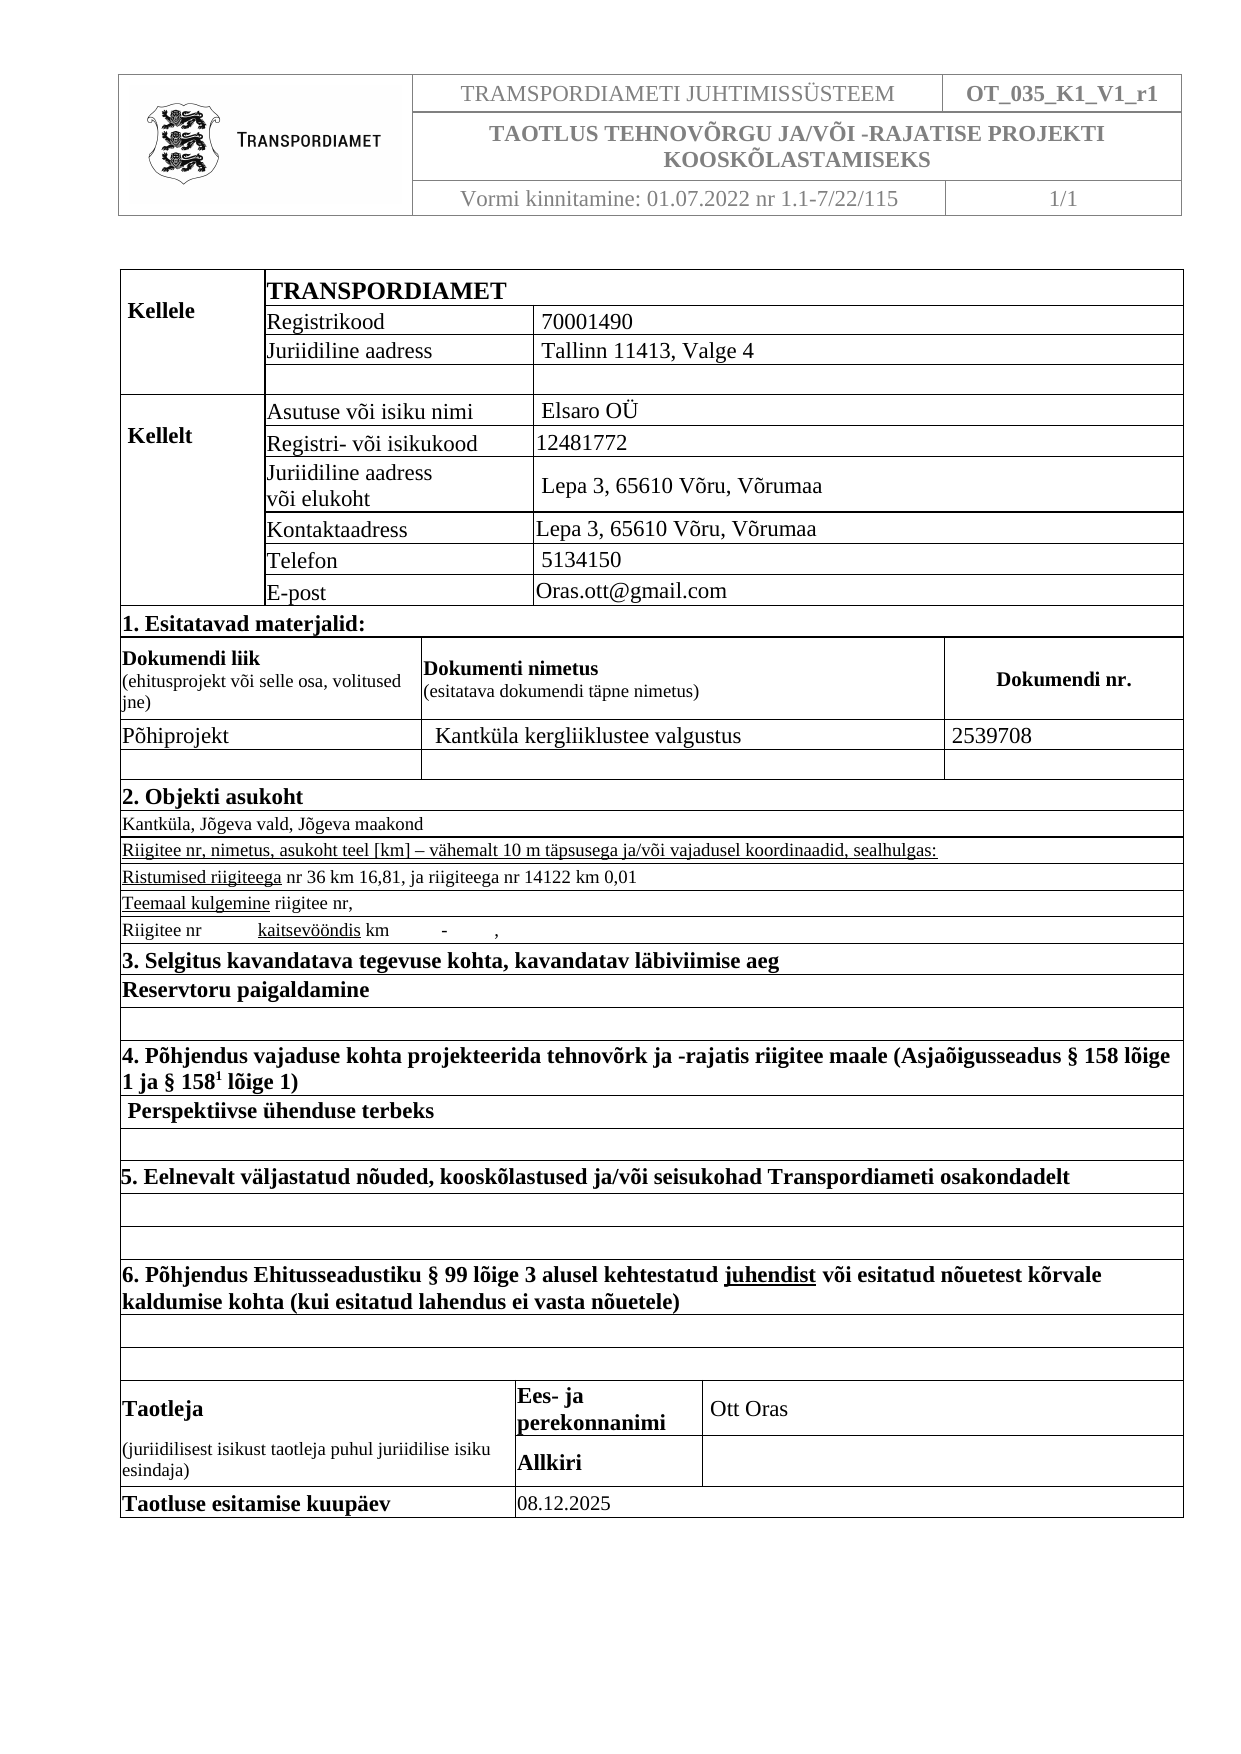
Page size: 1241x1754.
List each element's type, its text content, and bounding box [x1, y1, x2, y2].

table_cell 2539708 [945, 720, 1183, 749]
table_cell [121, 1008, 1183, 1039]
table_cell Dokumenti nimetus (esitatava dokumendi täpne nimetus) [422, 638, 944, 719]
table_cell [945, 750, 1183, 778]
table_cell 1. Esitatavad materjalid: [121, 606, 1183, 636]
table_cell Allkiri [516, 1436, 702, 1486]
table_cell Elsaro OÜ [534, 395, 1183, 425]
table_cell Ees- ja perekonnanimi [516, 1381, 702, 1435]
table_cell Oras.ott@gmail.com [534, 575, 1183, 605]
table_cell Kantküla, Jõgeva vald, Jõgeva maakond [121, 811, 1183, 836]
table_header Kellele [121, 270, 264, 393]
table_cell Dokumendi liik (ehitusprojekt või selle osa, volitused jne) [121, 638, 421, 719]
table_cell Reservtoru paigaldamine [121, 975, 1183, 1007]
table_cell 6. Põhjendus Ehitusseadustiku § 99 lõige 3 alusel kehtestatud juhendist või esitatud nõuetest kõrvale kaldumise kohta (kui esitatud lahendus ei vasta nõuetele) [121, 1260, 1183, 1314]
table_cell 08.12.2025 [516, 1487, 1183, 1517]
table_cell Kantküla kergliiklustee valgustus [422, 720, 944, 749]
table_cell Kellelt [121, 395, 264, 605]
table_cell [121, 1315, 1183, 1347]
table_cell [121, 1129, 1183, 1160]
table_cell 70001490 [534, 306, 1183, 334]
table_cell Registri- või isikukood [266, 426, 533, 456]
table_cell Riigitee nr, nimetus, asukoht teel [km] – vähemalt 10 m täpsusega ja/või vajadusel koordinaadid, sealhulgas: [121, 838, 1183, 863]
table_cell Dokumendi nr. [945, 638, 1183, 719]
table_cell Taotleja [121, 1381, 515, 1435]
table_cell 4. Põhjendus vajaduse kohta projekteerida tehnovõrk ja -rajatis riigitee maale (Asjaõigusseadus § 158 lõige 1 ja § 1581 lõige 1) [121, 1041, 1183, 1095]
table_cell Asutuse või isiku nimi [266, 395, 533, 425]
table_cell Perspektiivse ühenduse terbeks [121, 1096, 1183, 1128]
table_cell Taotluse esitamise kuupäev [121, 1487, 515, 1517]
table_cell 12481772 [534, 426, 1183, 456]
table_cell Põhiprojekt [121, 720, 421, 749]
table_cell [266, 365, 533, 393]
table_cell Lepa 3, 65610 Võru, Võrumaa [534, 513, 1183, 543]
table_header TRANSPORDIAMET [266, 270, 1183, 304]
table_cell (juriidilisest isikust taotleja puhul juriidilise isiku esindaja) [121, 1435, 515, 1486]
table_cell 5. Eelnevalt väljastatud nõuded, kooskõlastused ja/või seisukohad Transpordiameti osakondadelt [121, 1161, 1183, 1193]
table_cell Ott Oras [703, 1381, 1183, 1435]
table_cell [534, 365, 1183, 393]
table_cell [121, 1194, 1183, 1226]
table_cell E-post [266, 575, 533, 605]
table_cell [703, 1436, 1183, 1486]
table_cell [121, 1227, 1183, 1259]
table_cell Kontaktaadress [266, 513, 533, 543]
table_cell [121, 1348, 1183, 1380]
table_cell 2. Objekti asukoht [121, 780, 1183, 810]
table_cell Juriidiline aadress või elukoht [266, 457, 533, 511]
picture [129, 85, 402, 204]
table_cell Lepa 3, 65610 Võru, Võrumaa [534, 457, 1183, 511]
table_cell Juriidiline aadress [266, 335, 533, 364]
table_cell Teemaal kulgemine riigitee nr, [121, 891, 1183, 916]
table_cell Tallinn 11413, Valge 4 [534, 335, 1183, 364]
table_cell Telefon [266, 544, 533, 574]
table_cell Riigitee nr kaitsevööndis km - , [121, 917, 1183, 943]
table_cell 3. Selgitus kavandatava tegevuse kohta, kavandatav läbiviimise aeg [121, 944, 1183, 974]
table_cell 5134150 [534, 544, 1183, 574]
table_cell [121, 750, 421, 778]
table_cell Registrikood [266, 306, 533, 334]
table_cell Ristumised riigiteega nr 36 km 16,81, ja riigiteega nr 14122 km 0,01 [121, 864, 1183, 889]
table_cell [422, 750, 944, 778]
